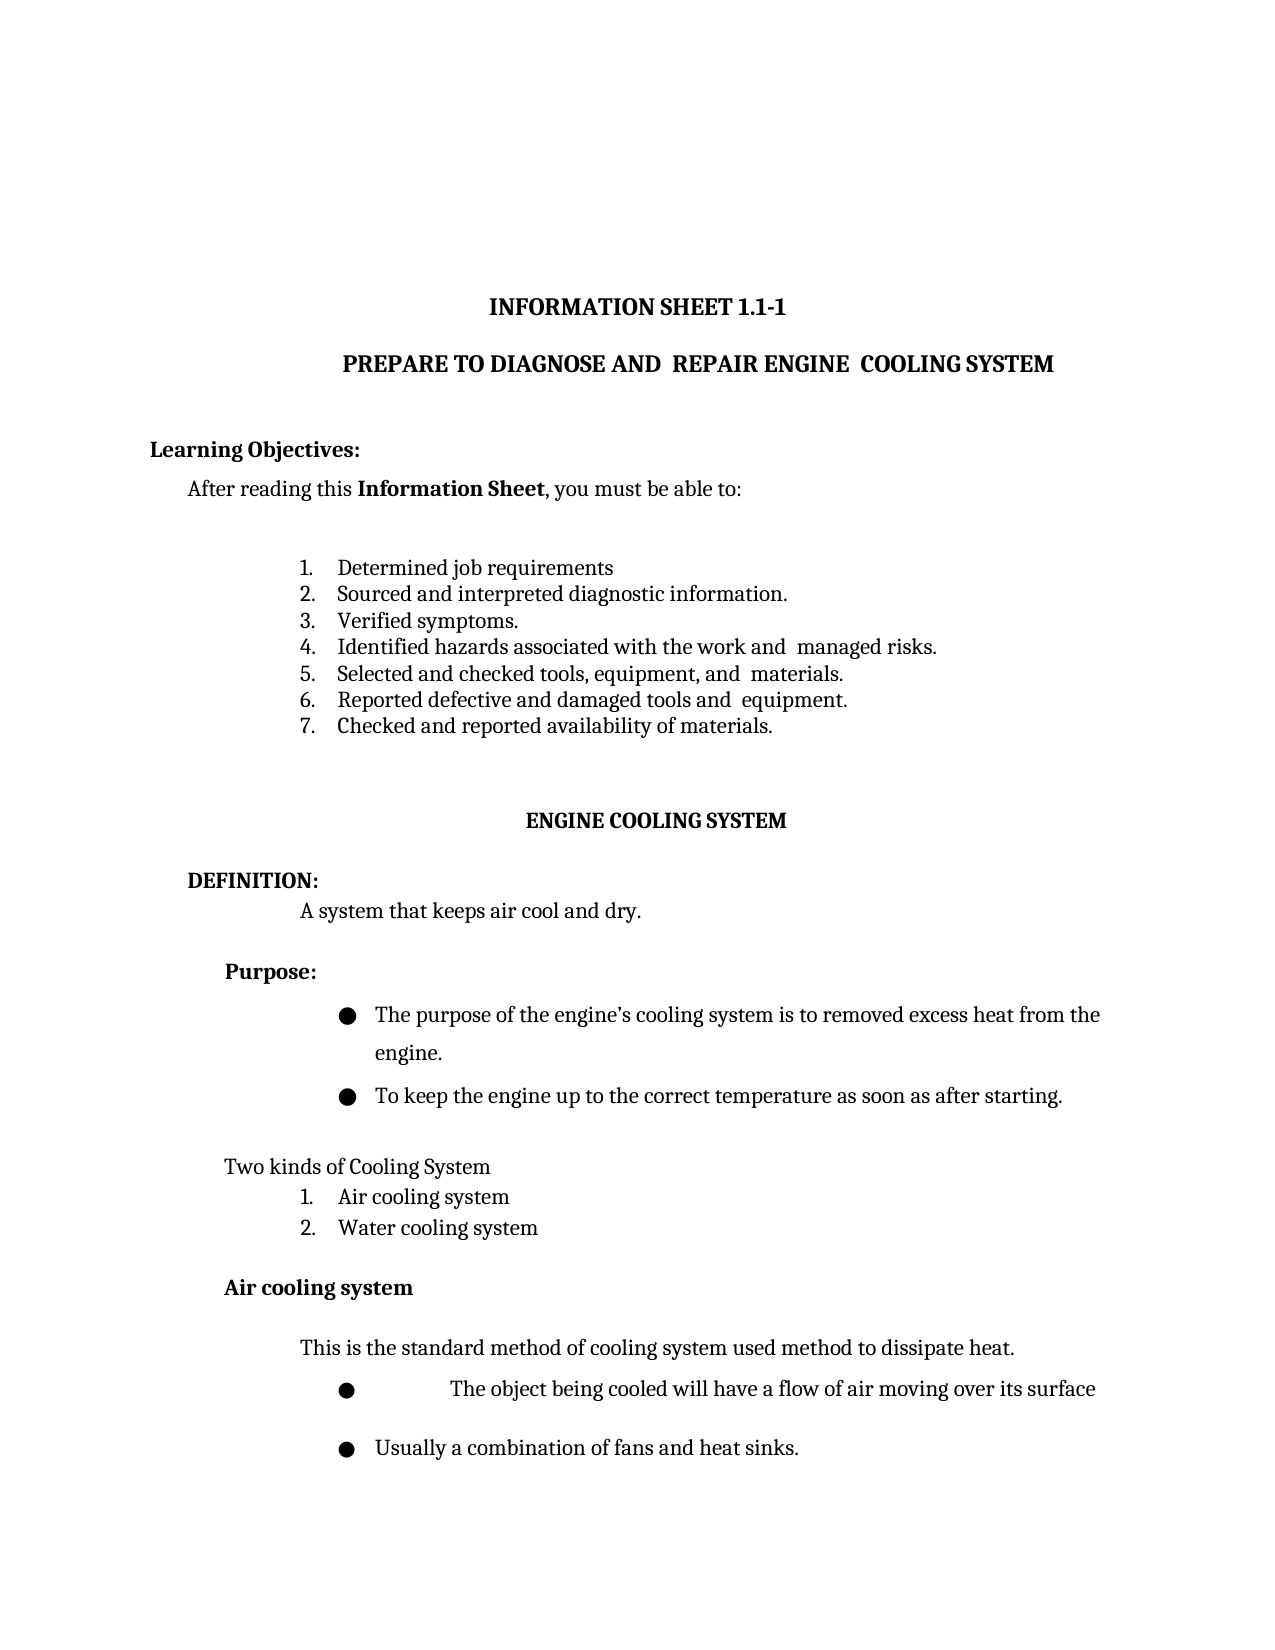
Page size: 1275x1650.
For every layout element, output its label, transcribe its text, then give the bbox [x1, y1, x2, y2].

text A system that keeps air cool and dry. [150, 898, 1125, 924]
list Air cooling system [300, 1184, 1125, 1211]
text Purpose: [150, 958, 1125, 985]
text Air cooling system [224, 1275, 1125, 1301]
text Two kinds of Cooling System [224, 1154, 1125, 1180]
list The object being cooled will have a flow of air moving over its surface [337, 1365, 1125, 1408]
list To keep the engine up to the correct temperature as soon as after starting. [337, 1070, 1125, 1117]
text This is the standard method of cooling system used method to dissipate heat. [224, 1335, 1125, 1362]
text INFORMATION SHEET 1.1-1 [150, 293, 1125, 321]
list Sourced and interpreted diagnostic information. [300, 581, 1058, 608]
text PREPARE TO DIAGNOSE AND REPAIR ENGINE COOLING SYSTEM [272, 350, 1125, 379]
list Reported defective and damaged tools and equipment. [300, 687, 1058, 713]
text ENGINE COOLING SYSTEM [187, 807, 1125, 834]
list Checked and reported availability of materials. [300, 713, 1058, 739]
text DEFINITION: [187, 868, 1125, 894]
list Determined job requirements [300, 555, 1058, 581]
list Water cooling system [300, 1214, 1125, 1241]
list Usually a combination of fans and heat sinks. [337, 1425, 1125, 1467]
list Identified hazards associated with the work and managed risks. [300, 634, 1058, 660]
text Learning Objectives: [150, 436, 1125, 463]
list Verified symptoms. [300, 608, 1058, 634]
list The purpose of the engine’s cooling system is to removed excess heat from the engine. [337, 989, 1125, 1066]
list Selected and checked tools, equipment, and materials. [300, 660, 1058, 687]
text After reading this Information Sheet, you must be able to: [187, 476, 1125, 502]
